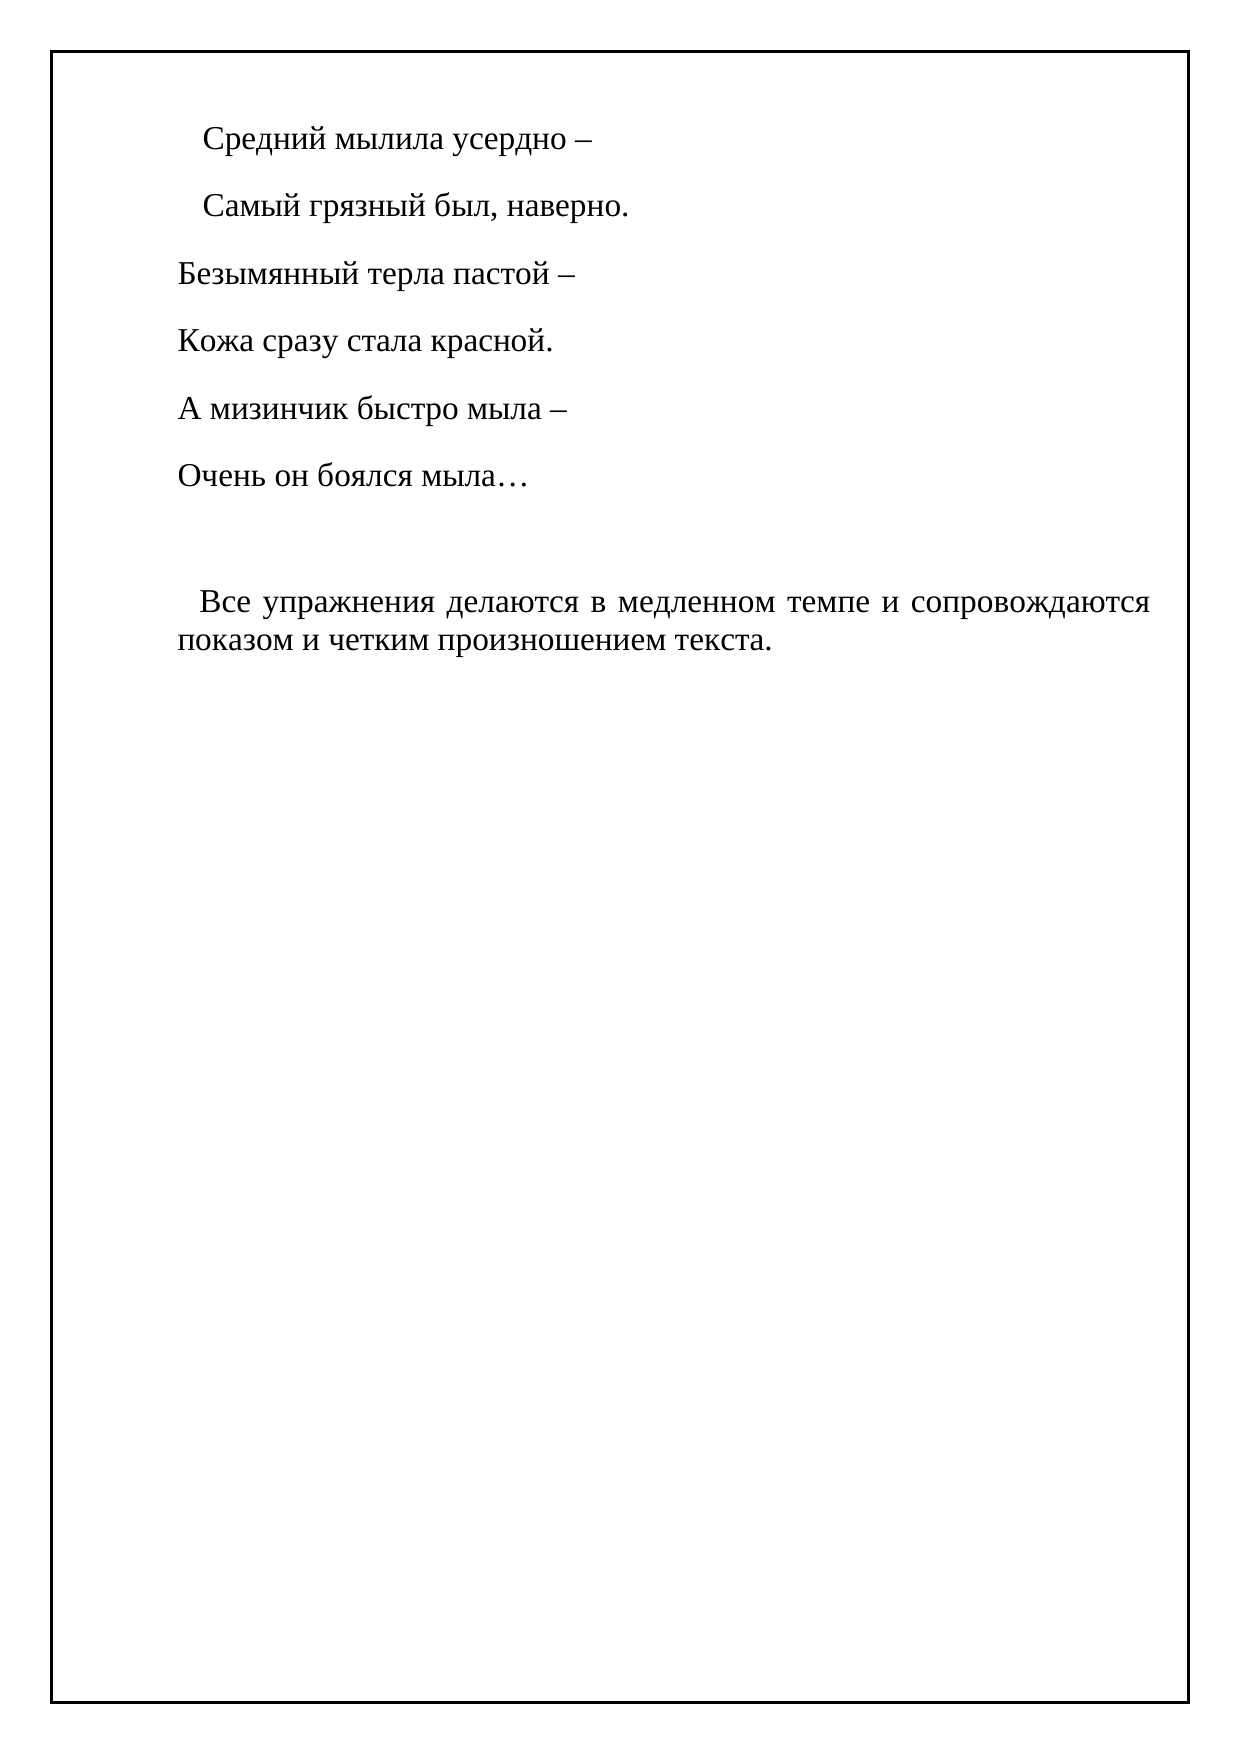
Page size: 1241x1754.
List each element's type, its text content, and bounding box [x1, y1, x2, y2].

text Безымянный терла пастой – [177, 253, 1152, 291]
text Очень он боялся мыла… [177, 456, 1152, 494]
text Средний мылила усердно – [177, 118, 1152, 156]
text Самый грязный был, наверно. [177, 186, 1152, 224]
text Кожа сразу стала красной. [177, 321, 1152, 359]
text Все упражнения делаются в медленном темпе и сопровождаются показом и четким произношением текста. [177, 581, 1152, 658]
text А мизинчик быстро мыла – [177, 388, 1152, 426]
